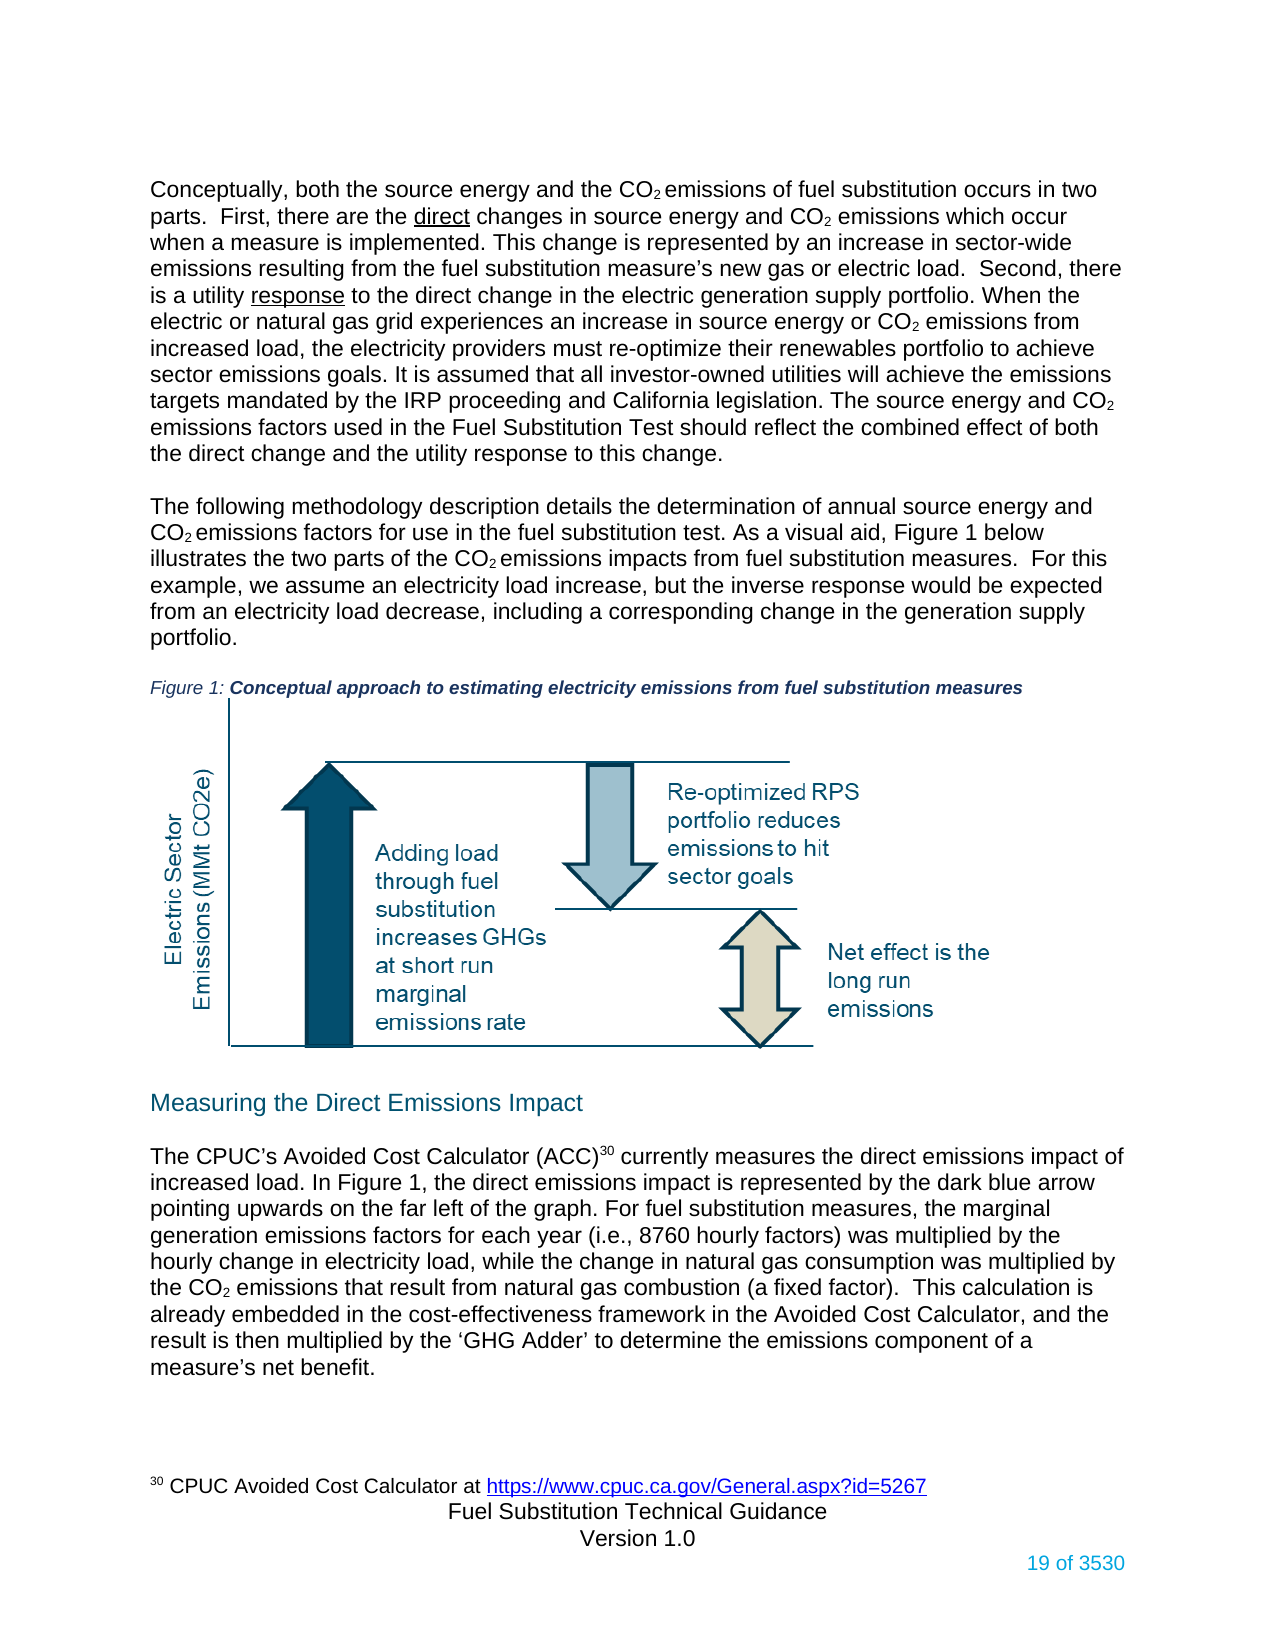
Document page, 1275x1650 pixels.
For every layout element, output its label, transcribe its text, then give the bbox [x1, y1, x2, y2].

picture [333, 764, 755, 1044]
picture [150, 698, 304, 1049]
text The CPUC’s Avoided Cost Calculator (ACC) currently measures the direct emissions impact of increased load. In Figure 1, the direct emissions impact is represented by the dark blue arrow pointing upwards on the far left of the graph. For fuel substitution measures, the marginal generation emissions factors for each year (i.e., 8760 hourly factors) was multiplied by the hourly change in electricity load, while the change in natural gas consumption was multiplied by the CO2 emissions that result from natural gas combustion (a fixed factor). This calculation is already embedded in the cost-effectiveness framework in the Avoided Cost Calculator, and the result is then multiplied by the ‘GHG Adder’ to determine the emissions component of a measure’s net benefit. [150, 1143, 1125, 1380]
text Measuring the Direct Emissions Impact [150, 1087, 1125, 1116]
picture [231, 698, 1013, 1049]
text Conceptually, both the source energy and the CO2 emissions of fuel substitution occurs in two parts. First, there are the direct changes in source energy and CO2 emissions which occur when a measure is implemented. This change is represented by an increase in sector-wide emissions resulting from the fuel substitution measure’s new gas or electric load. Second, there is a utility response to the direct change in the electric generation supply portfolio. When the electric or natural gas grid experiences an increase in source energy or CO2 emissions from increased load, the electricity providers must re-optimize their renewables portfolio to achieve sector emissions goals. It is assumed that all investor-owned utilities will achieve the emissions targets mandated by the IRP proceeding and California legislation. The source energy and CO2 emissions factors used in the Fuel Substitution Test should reflect the combined effect of both the direct change and the utility response to this change. [150, 176, 1125, 466]
picture [730, 915, 790, 1042]
text The following methodology description details the determination of annual source energy and CO2 emissions factors for use in the fuel substitution test. As a visual aid, Figure 1 below illustrates the two parts of the CO2 emissions impacts from fuel substitution measures. For this example, we assume an electricity load increase, but the inverse response would be expected from an electricity load decrease, including a corresponding change in the generation supply portfolio. [150, 493, 1125, 651]
picture [572, 768, 648, 905]
